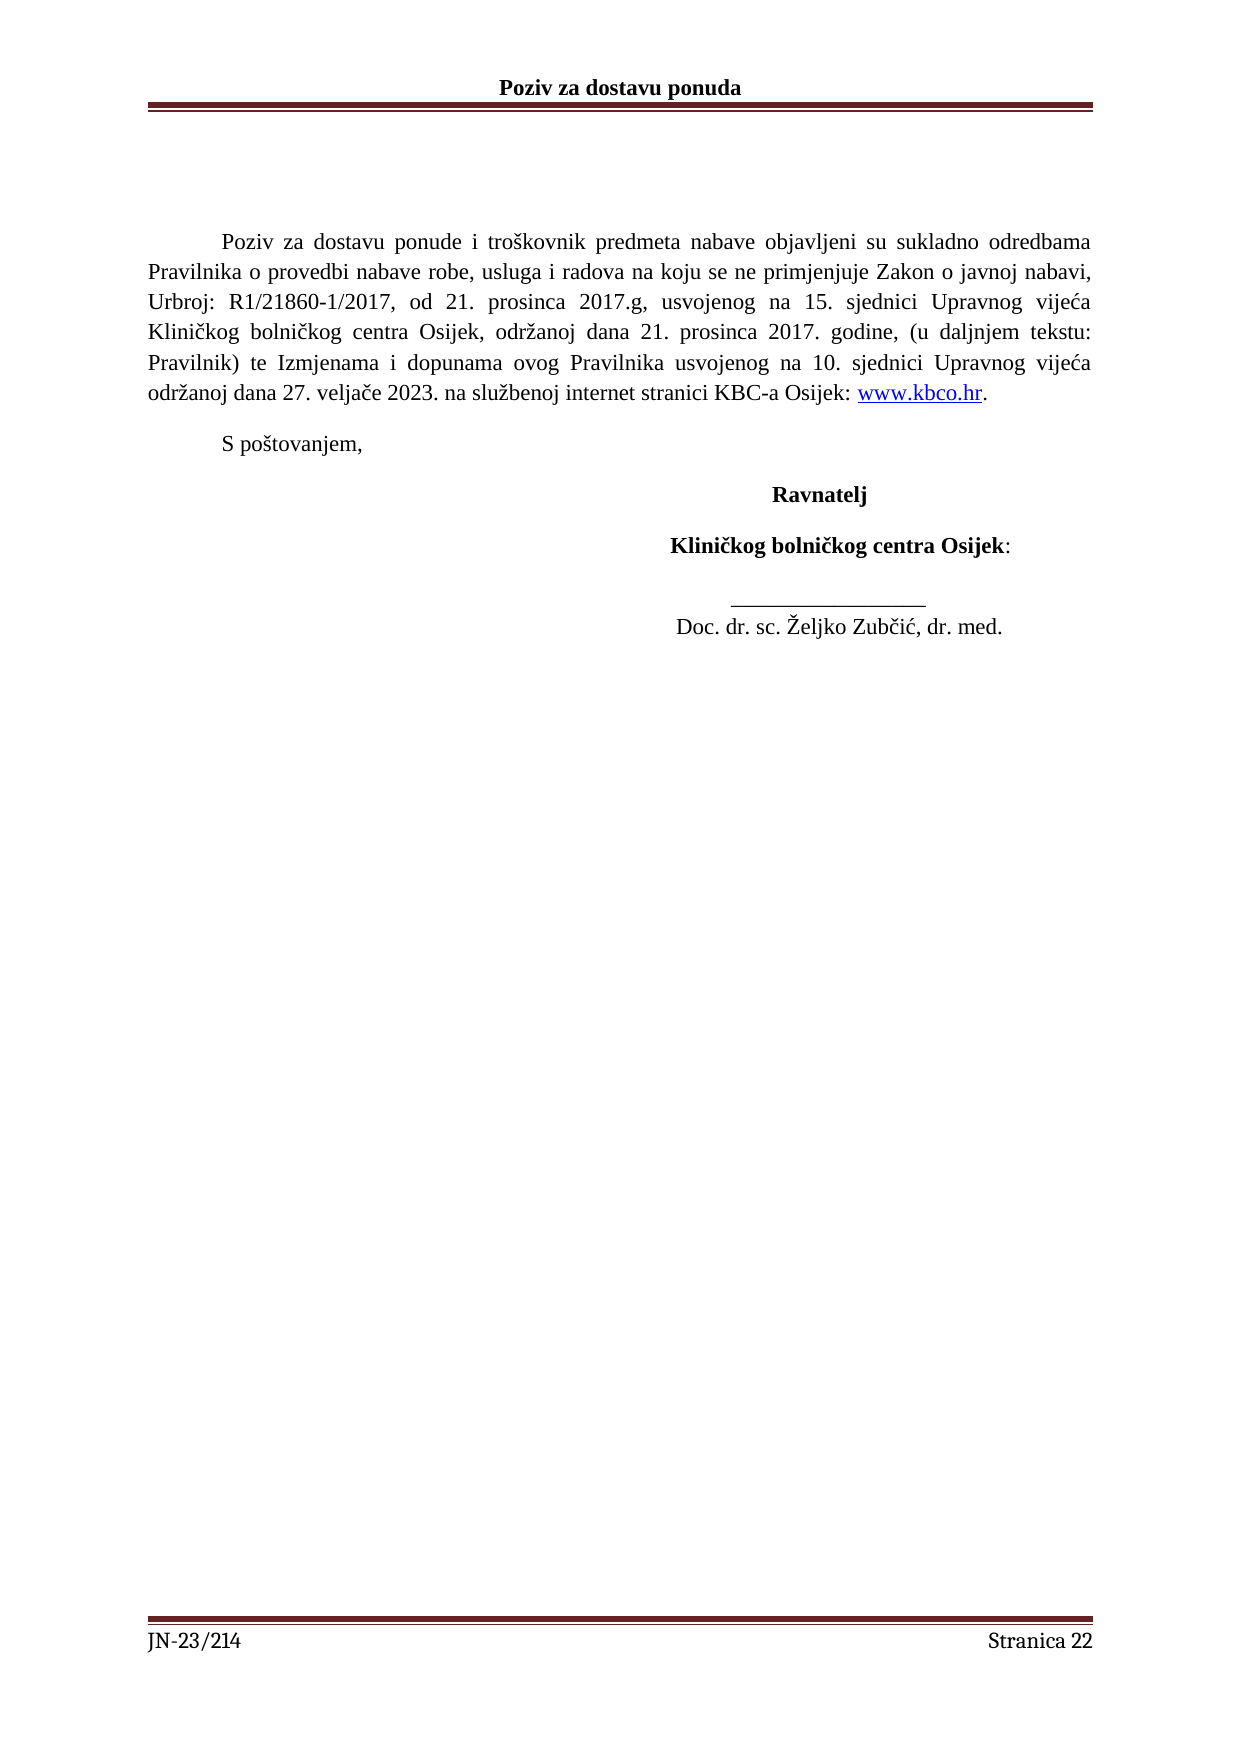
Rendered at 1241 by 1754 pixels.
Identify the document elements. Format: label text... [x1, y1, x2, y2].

text Ravnatelj [148, 481, 1093, 507]
text Poziv za dostavu ponude i troškovnik predmeta nabave objavljeni su sukladno odredbama Pravilnika o provedbi nabave robe, usluga i radova na koju se ne primjenjuje Zakon o javnoj nabavi, Urbroj: R1/21860-1/2017, od 21. prosinca 2017.g, usvojenog na 15. sjednici Upravnog vijeća Kliničkog bolničkog centra Osijek, održanoj dana 21. prosinca 2017. godine, (u daljnjem tekstu: Pravilnik) te Izmjenama i dopunama ovog Pravilnika usvojenog na 10. sjednici Upravnog vijeća održanoj dana 27. veljače 2023. na službenoj internet stranici KBC-a Osijek: www.kbco.hr. [148, 228, 1093, 405]
text Kliničkog bolničkog centra Osijek: [148, 532, 1093, 558]
text S poštovanjem, [148, 430, 1093, 456]
text _________________ [148, 583, 1093, 609]
text Doc. dr. sc. Željko Zubčić, dr. med. [148, 613, 1093, 639]
